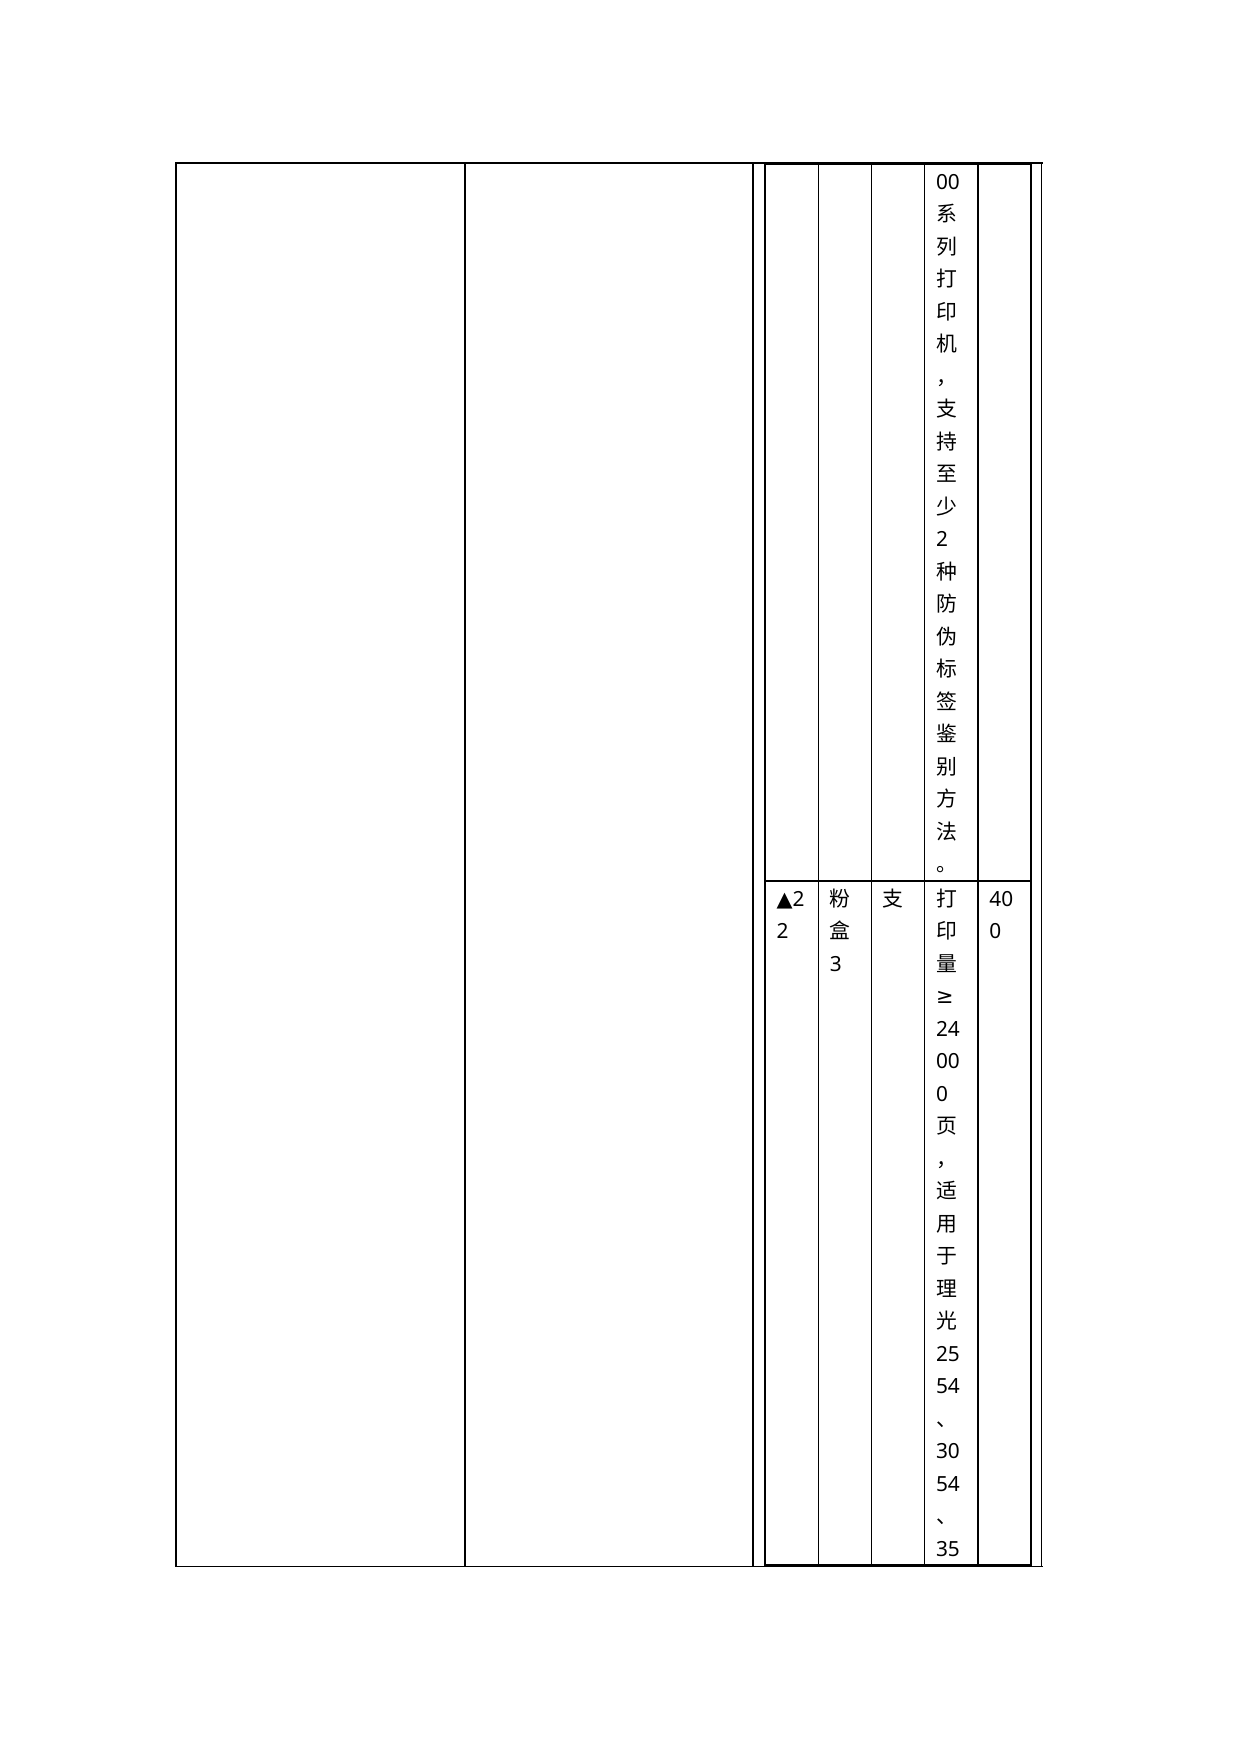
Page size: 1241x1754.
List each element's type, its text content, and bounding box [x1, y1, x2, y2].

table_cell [872, 882, 924, 1564]
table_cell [1032, 164, 1041, 1566]
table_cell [925, 165, 977, 880]
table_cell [766, 882, 818, 1564]
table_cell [979, 165, 1030, 880]
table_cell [754, 164, 764, 1566]
table_cell 1 [177, 164, 464, 1566]
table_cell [766, 165, 818, 880]
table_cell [925, 882, 977, 1564]
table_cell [872, 165, 924, 880]
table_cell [979, 882, 1030, 1564]
table_cell [466, 164, 752, 1566]
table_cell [819, 165, 871, 880]
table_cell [819, 882, 871, 1564]
